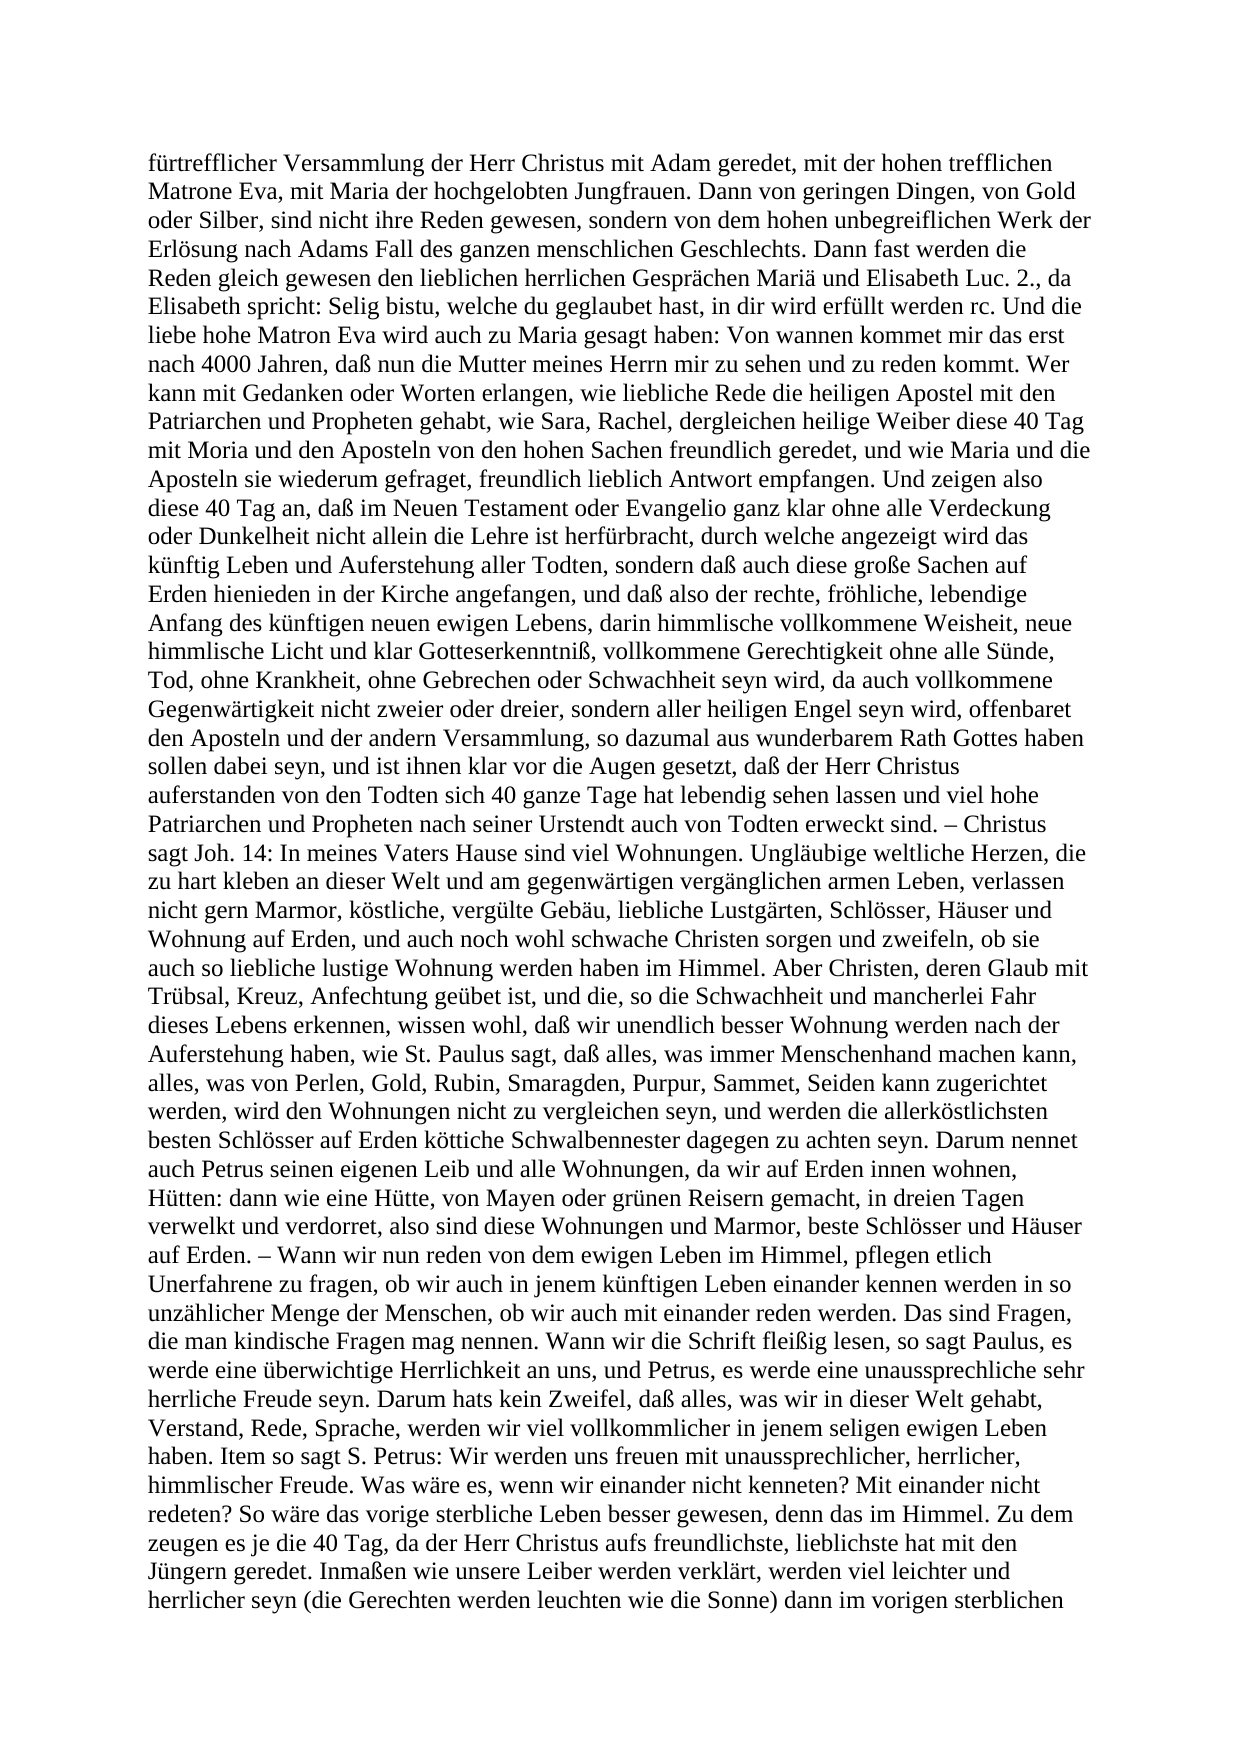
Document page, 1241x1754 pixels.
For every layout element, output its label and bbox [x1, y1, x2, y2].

text [148, 148, 1093, 1614]
